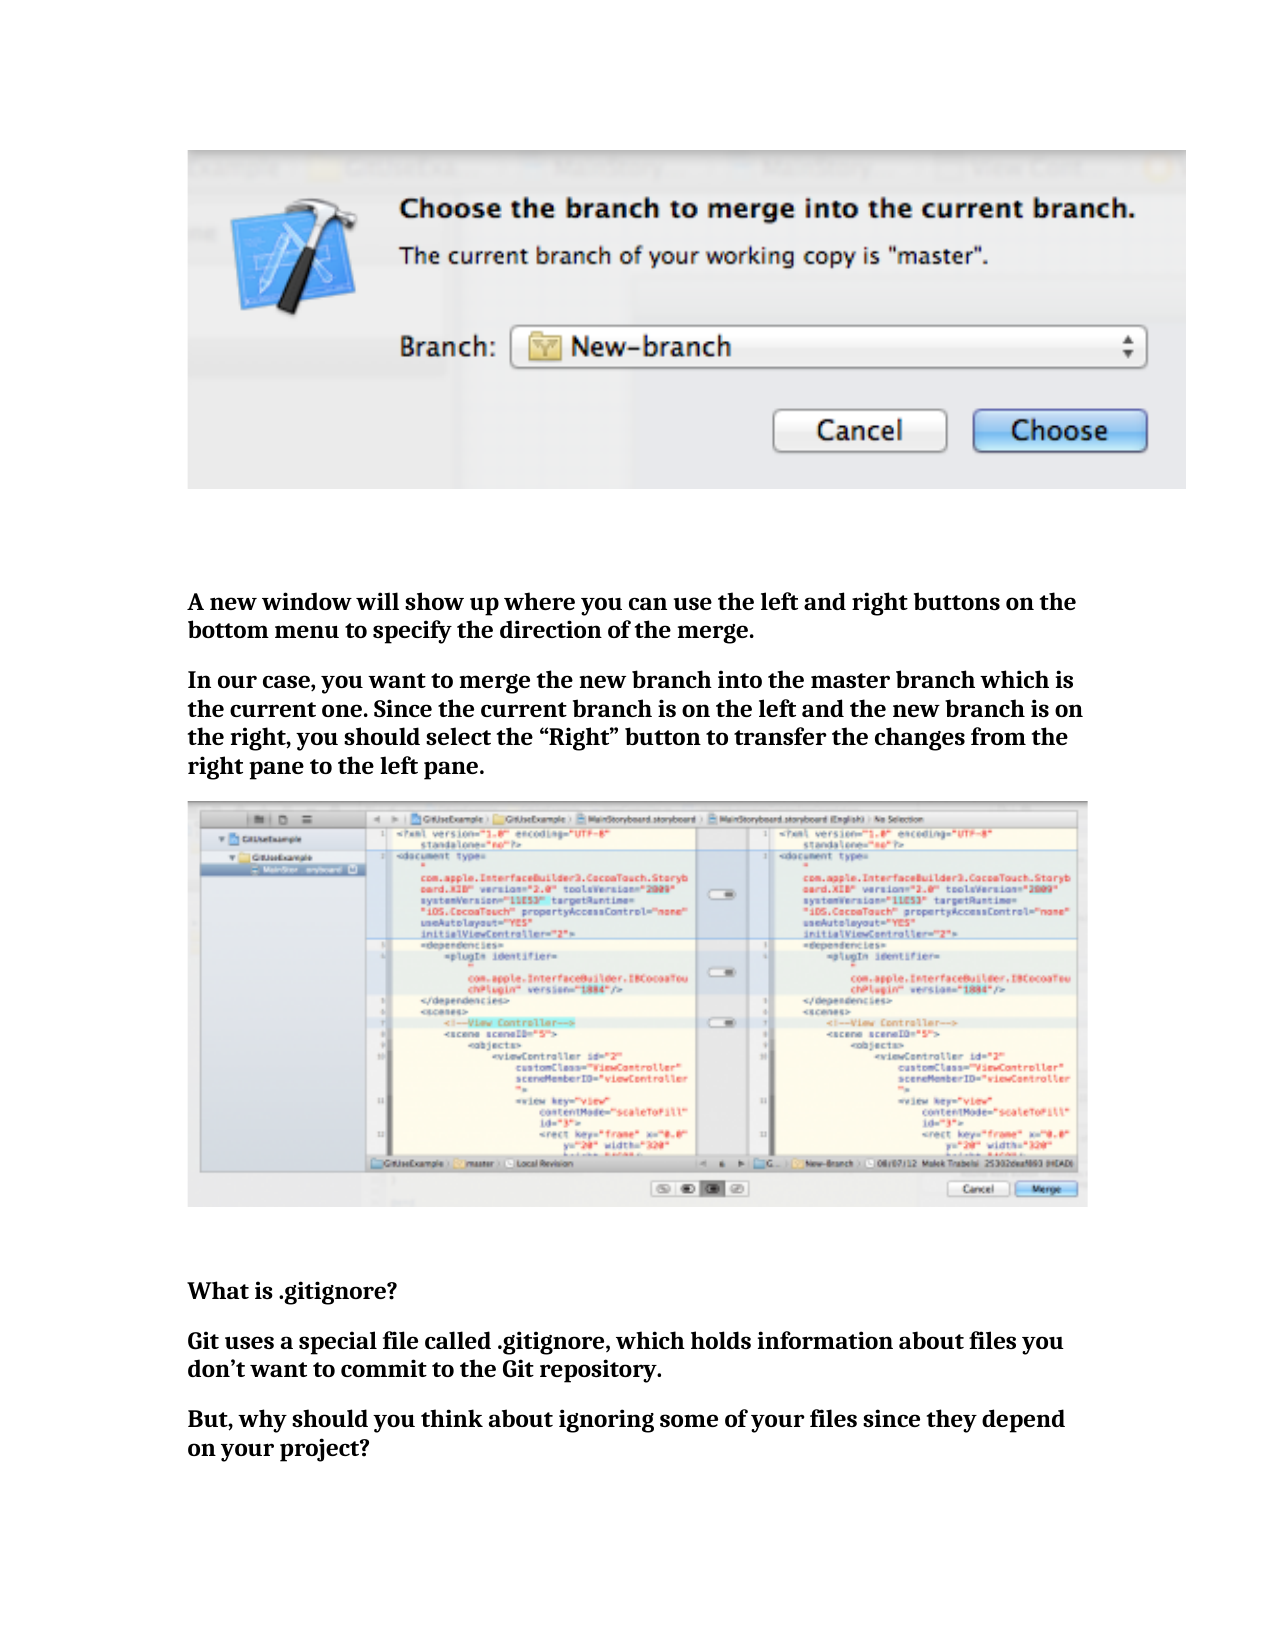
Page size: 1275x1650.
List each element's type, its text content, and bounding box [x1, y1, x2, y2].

text But, why should you think about ignoring some of your files since they depend on your project? [187, 1405, 1087, 1462]
picture [187, 150, 1186, 489]
text Git uses a special file called .gitignore, which holds information about files you don’t want to commit to the Git repository. [187, 1327, 1087, 1384]
text In our case, you want to merge the new branch into the master branch which is the current one. Since the current branch is on the left and the new branch is on the right, you should select the “Right” button to transfer the changes from the right pane to the left pane. [187, 666, 1087, 781]
text A new window will show up where you can use the left and right buttons on the bottom menu to specify the direction of the merge. [187, 587, 1087, 645]
text What is .gitignore? [187, 1277, 1087, 1306]
picture [187, 801, 1088, 1207]
